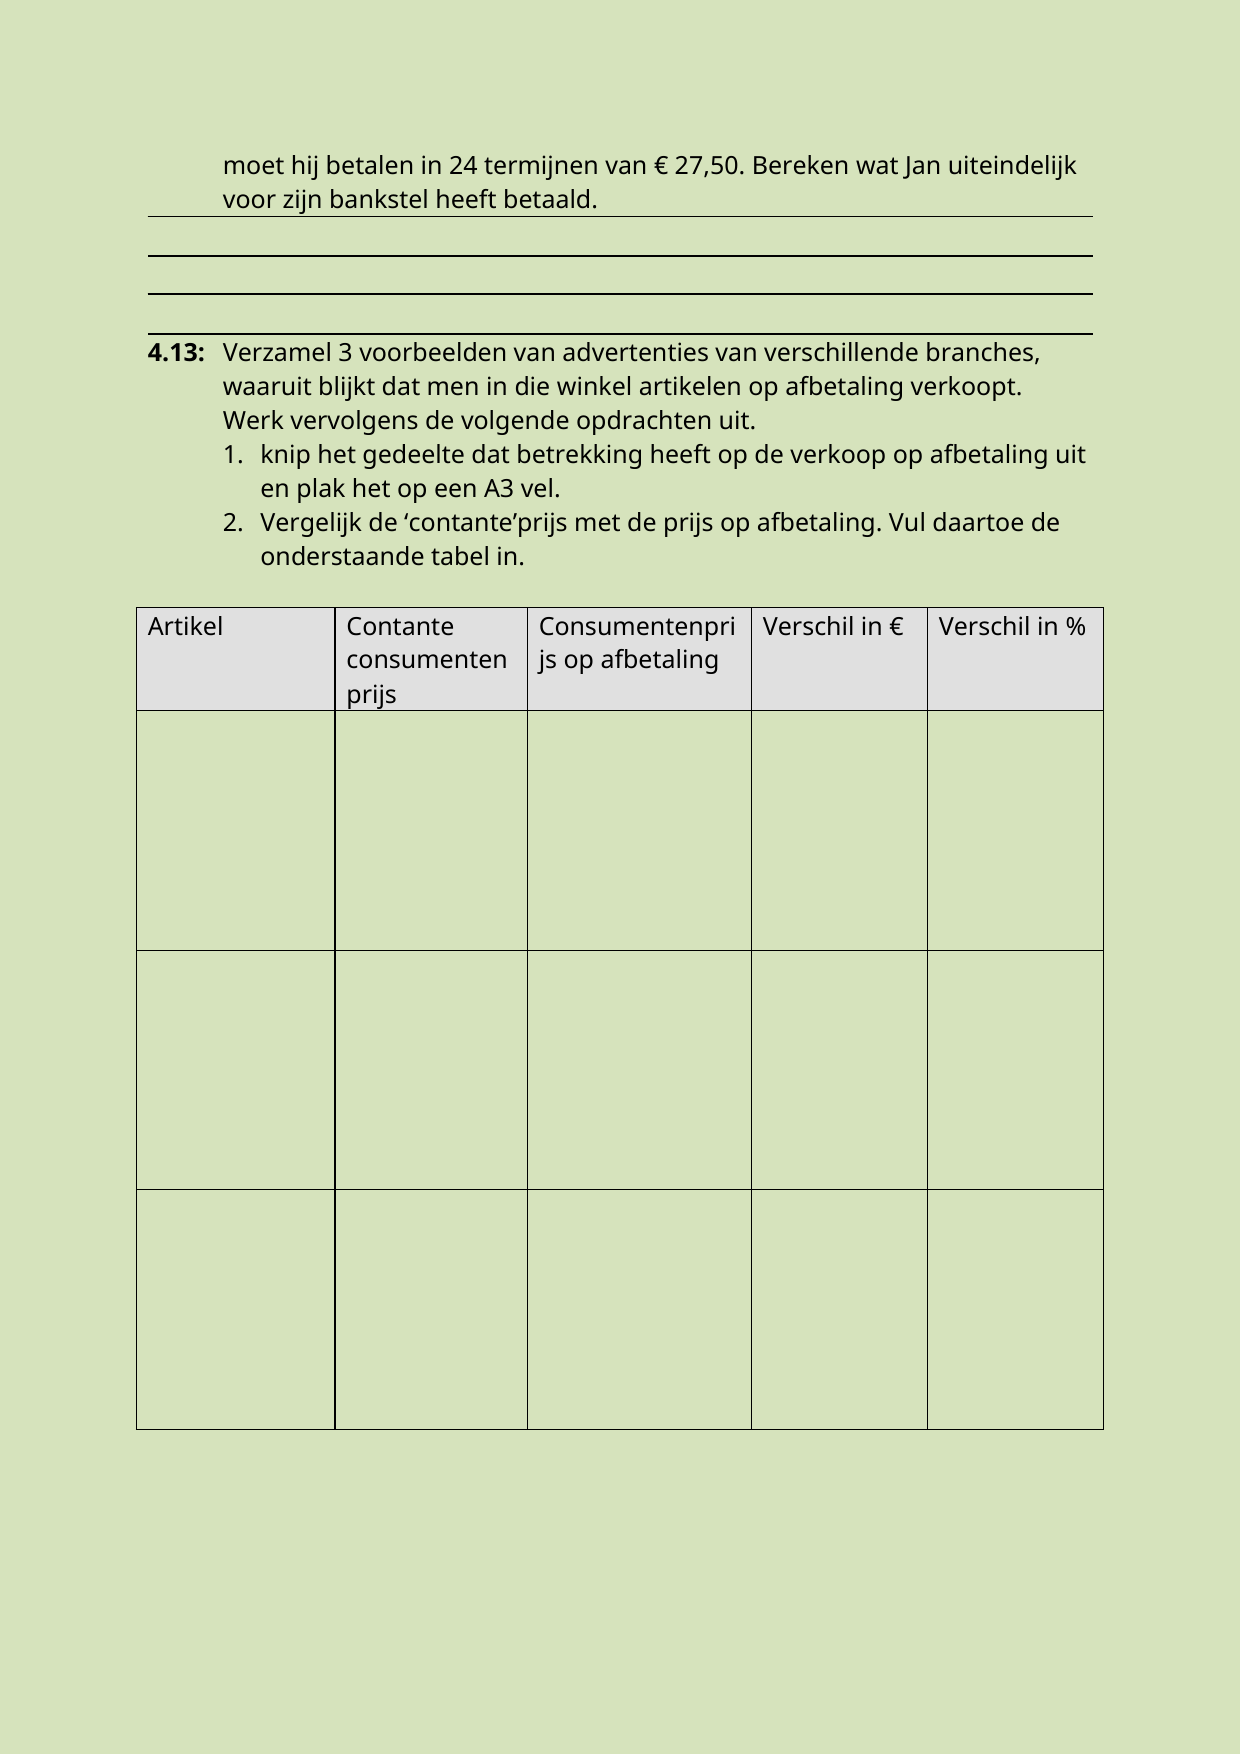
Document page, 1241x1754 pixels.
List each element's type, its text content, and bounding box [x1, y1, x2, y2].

table_cell [928, 951, 1103, 1189]
table_cell [528, 711, 751, 950]
text 4.13: Verzamel 3 voorbeelden van advertenties van verschillende branches, waaruit blijkt dat men in die winkel artikelen op afbetaling verkoopt. [148, 335, 1093, 403]
table_cell [336, 711, 527, 950]
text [148, 148, 1093, 216]
table_cell [752, 711, 927, 950]
table_cell [928, 711, 1103, 950]
table_cell [336, 951, 527, 1189]
table_header Contante consumenten prijs [336, 608, 527, 710]
text Werk vervolgens de volgende opdrachten uit. [223, 403, 1093, 437]
table_cell [752, 951, 927, 1189]
list Vergelijk de ‘contante’prijs met de prijs op afbetaling. Vul daartoe de onderstaande tabel in. [223, 505, 1093, 573]
table_cell [137, 951, 334, 1189]
table_header Verschil in % [928, 608, 1103, 710]
table_header Consumentenprijs op afbetaling [528, 608, 751, 710]
list knip het gedeelte dat betrekking heeft op de verkoop op afbetaling uit en plak het op een A3 vel. [223, 437, 1093, 505]
table_cell [336, 1190, 527, 1429]
table_cell [928, 1190, 1103, 1429]
table_cell [752, 1190, 927, 1429]
table_cell [137, 711, 334, 950]
table_cell [528, 951, 751, 1189]
table_cell [528, 1190, 751, 1429]
table_header Verschil in € [752, 608, 927, 710]
table_header Artikel [137, 608, 334, 710]
table_cell [137, 1190, 334, 1429]
